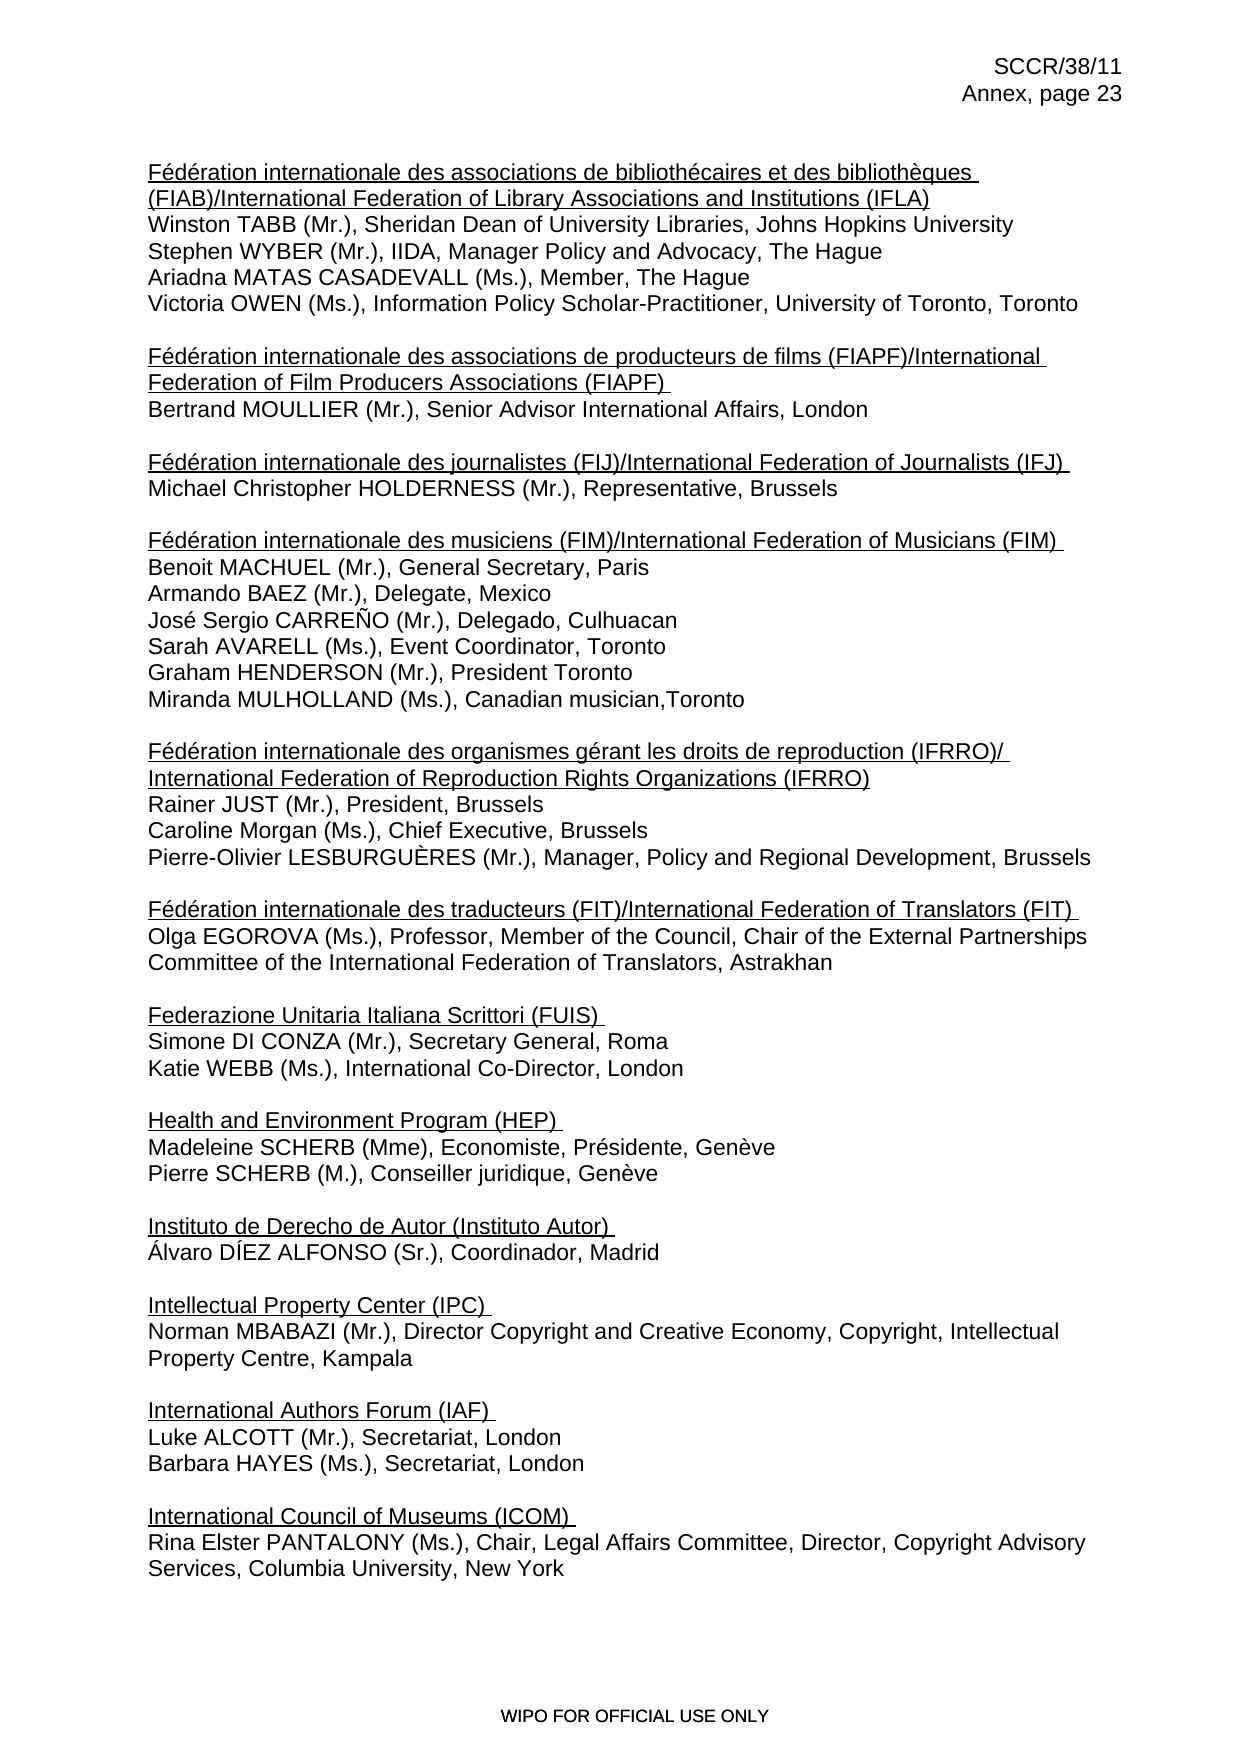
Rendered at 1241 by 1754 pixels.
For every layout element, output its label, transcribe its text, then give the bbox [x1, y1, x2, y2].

text Rainer JUST (Mr.), President, Brussels [148, 791, 1122, 817]
text Fédération internationale des traducteurs (FIT)/International Federation of Translators (FIT) [148, 896, 1122, 923]
text Federazione Unitaria Italiana Scrittori (FUIS) [148, 1002, 1122, 1028]
text Rina Elster PANTALONY (Ms.), Chair, Legal Affairs Committee, Director, Copyright Advisory Services, Columbia University, New York [148, 1529, 1122, 1582]
text Bertrand MOULLIER (Mr.), Senior Advisor International Affairs, London [148, 396, 1122, 422]
text International Authors Forum (IAF) [148, 1397, 1122, 1423]
text Stephen WYBER (Mr.), IIDA, Manager Policy and Advocacy, The Hague [148, 238, 1122, 264]
text Health and Environment Program (HEP) [148, 1107, 1122, 1134]
text Luke ALCOTT (Mr.), Secretariat, London [148, 1423, 1122, 1450]
text Instituto de Derecho de Autor (Instituto Autor) [148, 1213, 1122, 1239]
text Álvaro DÍEZ ALFONSO (Sr.), Coordinador, Madrid [148, 1239, 1122, 1265]
text Michael Christopher HOLDERNESS (Mr.), Representative, Brussels [148, 475, 1122, 501]
text Fédération internationale des associations de bibliothécaires et des bibliothèques (FIAB)/International Federation of Library Associations and Institutions (IFLA) [148, 158, 1122, 211]
text Pierre SCHERB (M.), Conseiller juridique, Genève [148, 1160, 1122, 1186]
text Victoria OWEN (Ms.), Information Policy Scholar-Practitioner, University of Toronto, Toronto [148, 290, 1122, 317]
text Olga EGOROVA (Ms.), Professor, Member of the Council, Chair of the External Partnerships Committee of the International Federation of Translators, Astrakhan [148, 923, 1122, 976]
text Benoit MACHUEL (Mr.), General Secretary, Paris [148, 554, 1122, 580]
text Fédération internationale des organismes gérant les droits de reproduction (IFRRO)/ International Federation of Reproduction Rights Organizations (IFRRO) [148, 738, 1122, 791]
text Fédération internationale des musiciens (FIM)/International Federation of Musicians (FIM) [148, 527, 1122, 554]
text Fédération internationale des journalistes (FIJ)/International Federation of Journalists (IFJ) [148, 448, 1122, 475]
text Barbara HAYES (Ms.), Secretariat, London [148, 1450, 1122, 1476]
text Caroline Morgan (Ms.), Chief Executive, Brussels [148, 817, 1122, 844]
text Graham HENDERSON (Mr.), President Toronto [148, 659, 1122, 686]
text Sarah AVARELL (Ms.), Event Coordinator, Toronto [148, 633, 1122, 659]
text Norman MBABAZI (Mr.), Director Copyright and Creative Economy, Copyright, Intellectual Property Centre, Kampala [148, 1318, 1122, 1371]
text International Council of Museums (ICOM) [148, 1503, 1122, 1529]
text Fédération internationale des associations de producteurs de films (FIAPF)/International Federation of Film Producers Associations (FIAPF) [148, 343, 1122, 396]
text Miranda MULHOLLAND (Ms.), Canadian musician,Toronto [148, 686, 1122, 712]
text José Sergio CARREÑO (Mr.), Delegado, Culhuacan [148, 607, 1122, 633]
text Madeleine SCHERB (Mme), Economiste, Présidente, Genève [148, 1134, 1122, 1160]
text Pierre-Olivier LESBURGUÈRES (Mr.), Manager, Policy and Regional Development, Brussels [148, 844, 1122, 870]
text Katie WEBB (Ms.), International Co-Director, London [148, 1054, 1122, 1081]
text Simone DI CONZA (Mr.), Secretary General, Roma [148, 1028, 1122, 1054]
text Armando BAEZ (Mr.), Delegate, Mexico [148, 580, 1122, 607]
text Winston TABB (Mr.), Sheridan Dean of University Libraries, Johns Hopkins University [148, 211, 1122, 238]
text Ariadna MATAS CASADEVALL (Ms.), Member, The Hague [148, 264, 1122, 290]
text Intellectual Property Center (IPC) [148, 1292, 1122, 1318]
